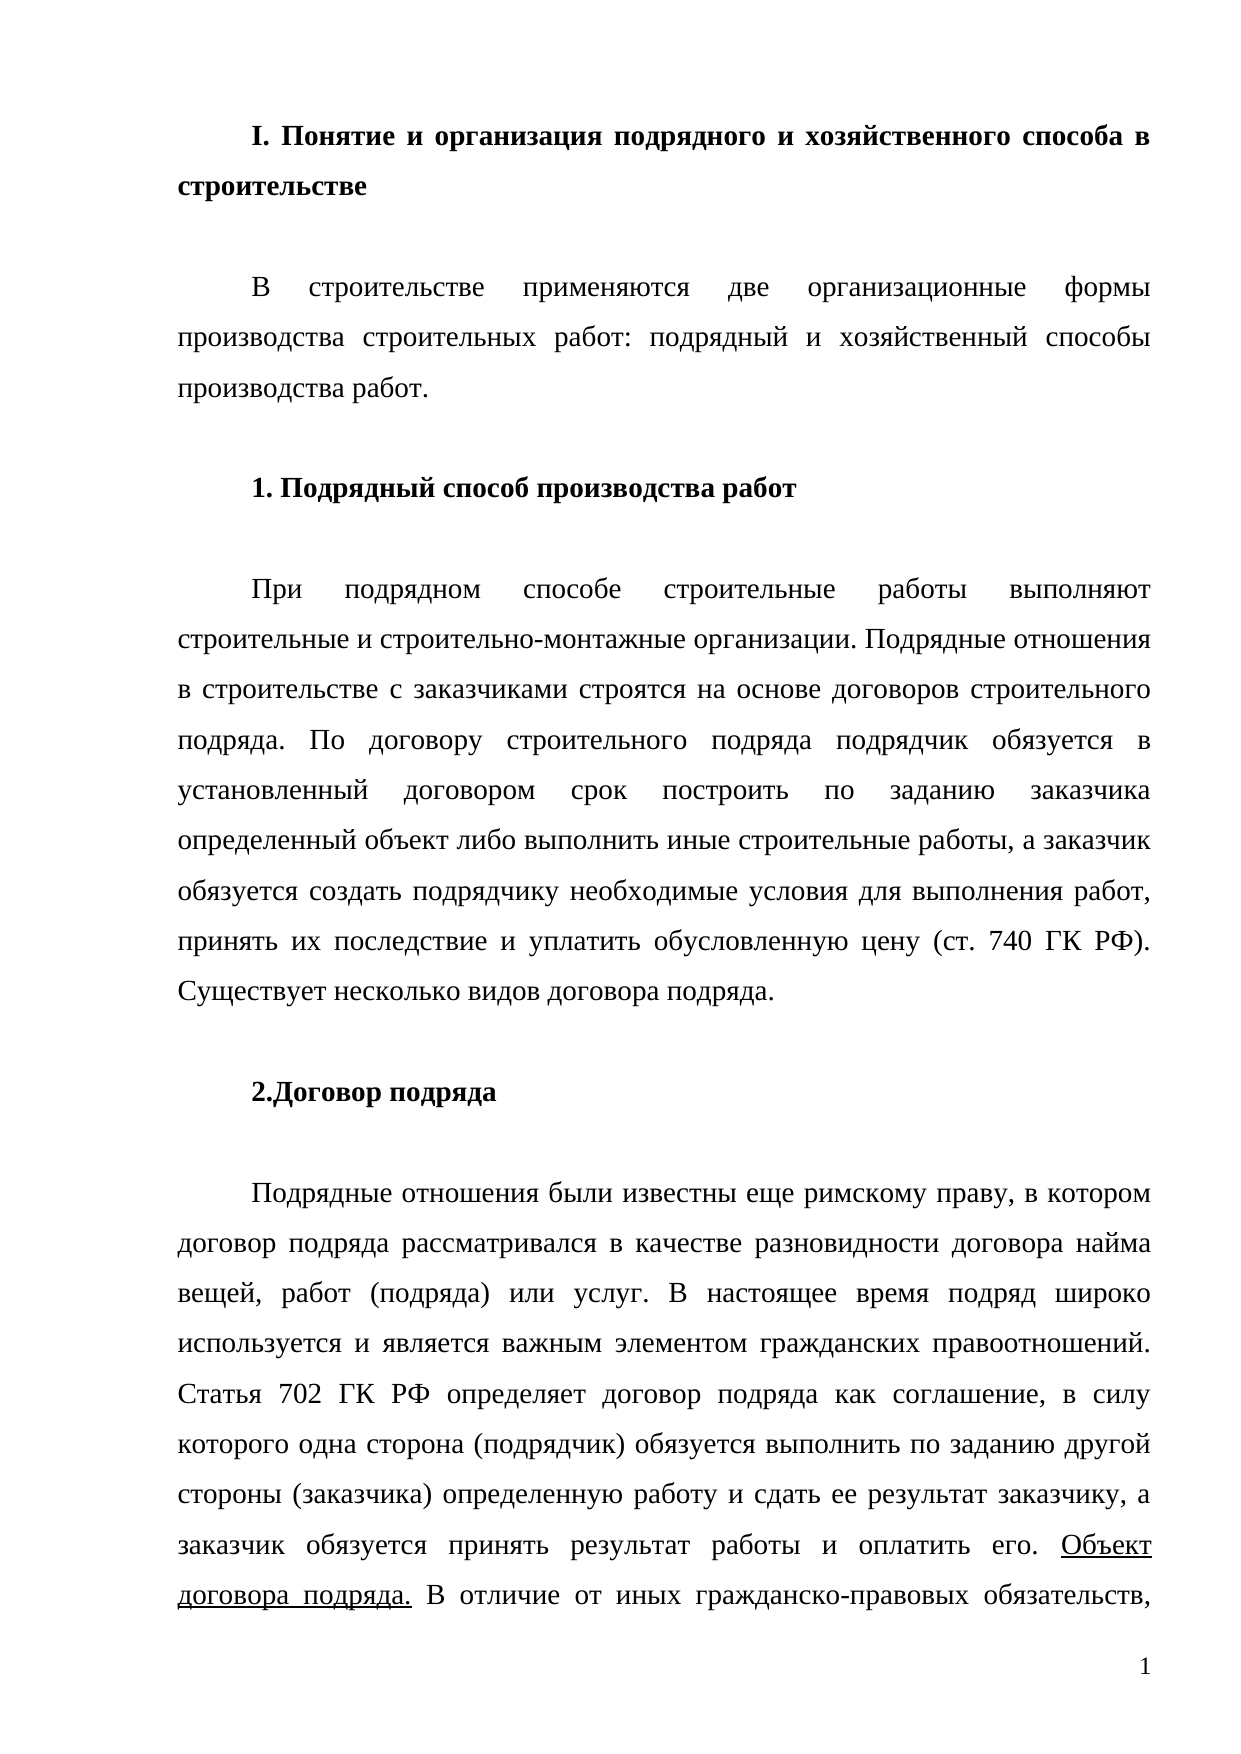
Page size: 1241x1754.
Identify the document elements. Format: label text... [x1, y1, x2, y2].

text В строительстве применяются две организационные формы производства строительных работ: подрядный и хозяйственный способы производства работ. [177, 269, 1152, 403]
text 2.Договор подряда [177, 1074, 1152, 1108]
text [177, 1175, 1152, 1611]
text 1. Подрядный способ производства работ [177, 470, 1152, 504]
text Понятие и организация подрядного и хозяйственного способа в строительстве [177, 118, 1152, 202]
text При подрядном способе строительные работы выполняют строительные и строительно-монтажные организации. Подрядные отношения в строительстве с заказчиками строятся на основе договоров строительного подряда. По договору строительного подряда подрядчик обязуется в установленный договором срок построить по заданию заказчика определенный объект либо выполнить иные строительные работы, а заказчик обязуется создать подрядчику необходимые условия для выполнения работ, принять их последствие и уплатить обусловленную цену (ст. 740 ГК РФ). Существует несколько видов договора подряда. [177, 571, 1152, 1007]
